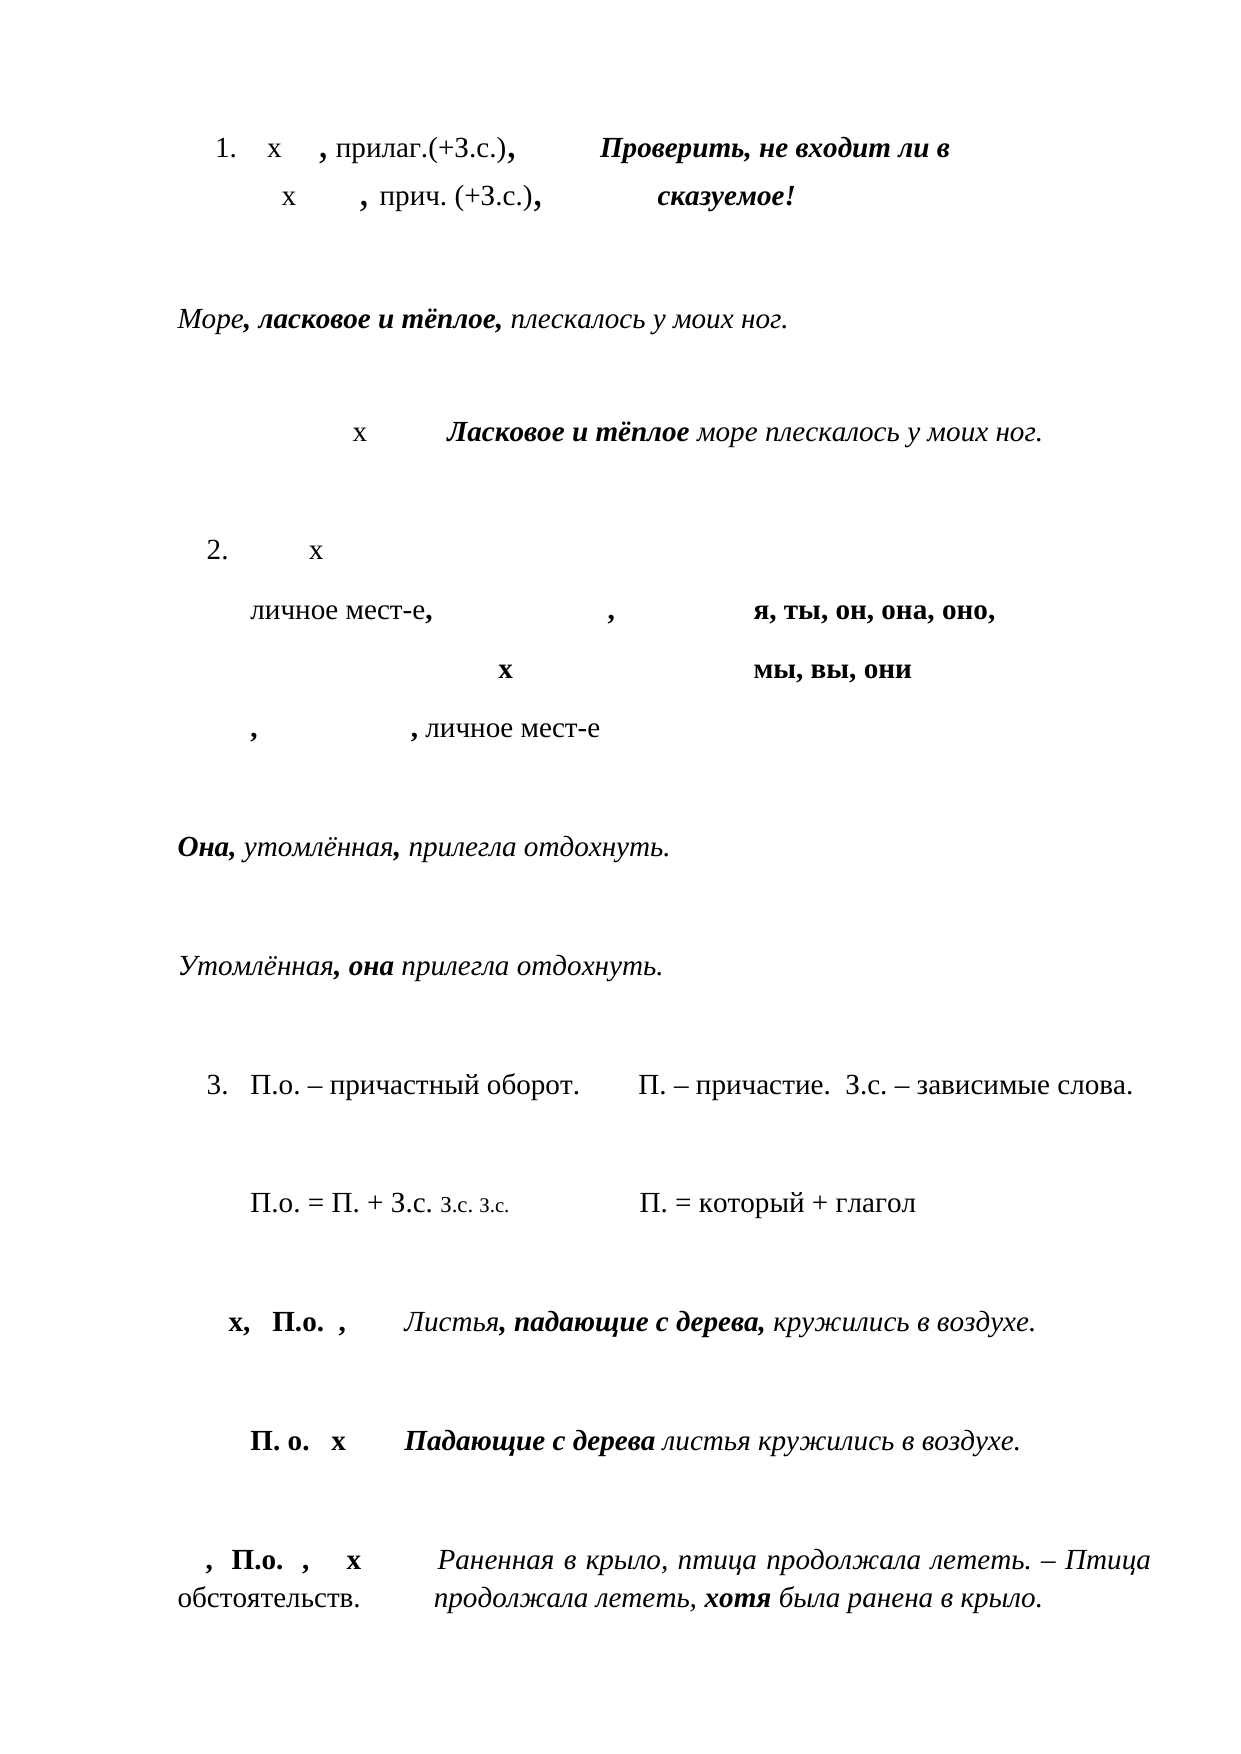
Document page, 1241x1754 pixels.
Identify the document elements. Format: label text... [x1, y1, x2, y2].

list х , прилаг.(+З.с.), Проверить, не входит ли в [215, 118, 1152, 166]
text Она, утомлённая, прилегла отдохнуть. [177, 829, 1152, 863]
text личное мест-е, , я, ты, он, она, оно, [177, 592, 1152, 625]
text Утомлённая, она прилегла отдохнуть. [177, 948, 1152, 982]
text х , прич. (+З.с.), сказуемое! [177, 166, 1152, 214]
text , , личное мест-е [177, 711, 1152, 744]
text х, П.о. , Листья, падающие с дерева, кружились в воздухе. [177, 1304, 1152, 1338]
text П. о. х Падающие с дерева листья кружились в воздухе. [177, 1423, 1152, 1457]
text П.о. = П. + З.с. З.с. З.с. П. = который + глагол [177, 1186, 1152, 1219]
text 2. х [177, 532, 1152, 566]
text 3. П.о. – причастный оборот. П. – причастие. З.с. – зависимые слова. [177, 1067, 1152, 1100]
text Море, ласковое и тёплое, плескалось у моих ног. [177, 301, 1152, 335]
text х мы, вы, они [177, 651, 1152, 685]
text , П.о. , х Раненная в крыло, птица продолжала лететь. – Птица обстоятельств. продолжала лететь, хотя была ранена в крыло. [177, 1542, 1152, 1614]
text х Ласковое и тёплое море плескалось у моих ног. [177, 414, 1152, 447]
